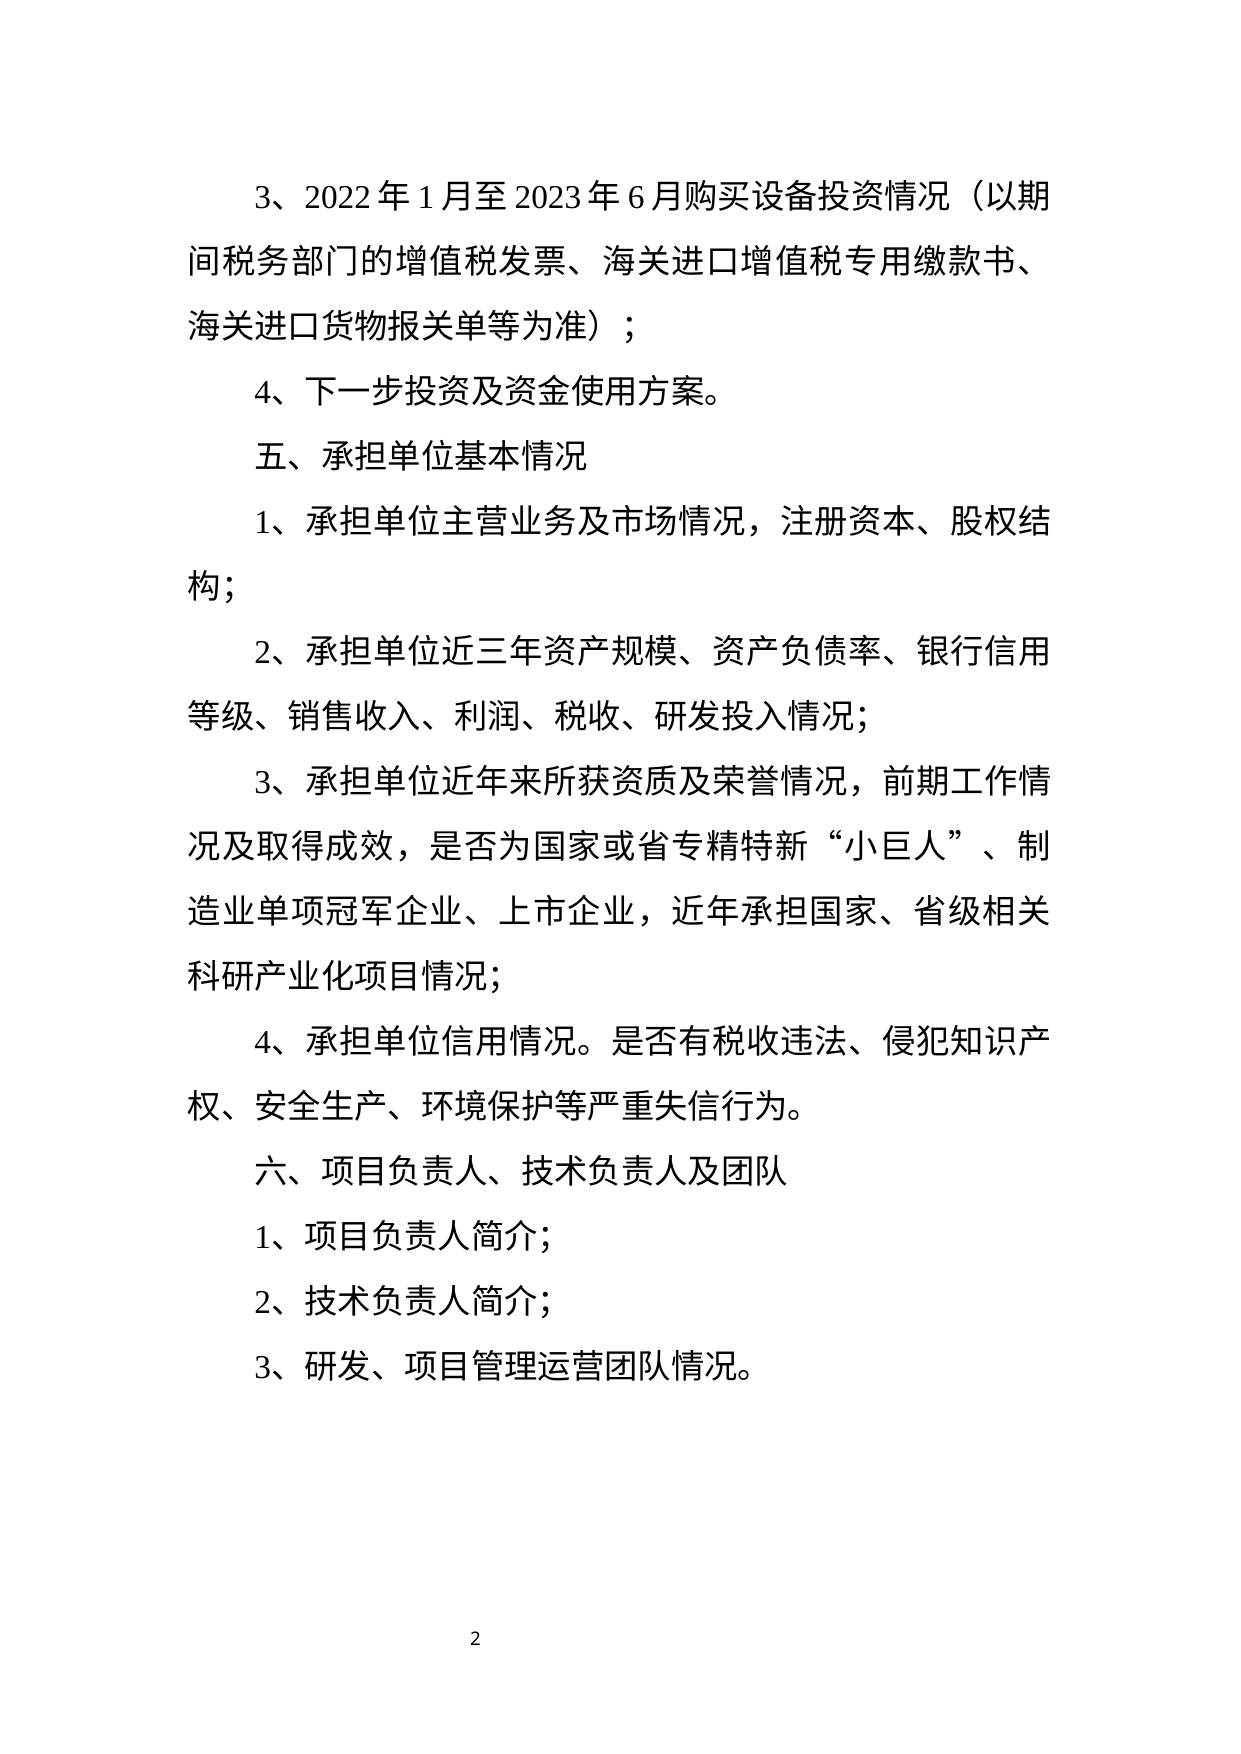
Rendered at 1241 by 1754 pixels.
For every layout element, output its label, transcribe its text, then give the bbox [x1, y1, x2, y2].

text 4、承担单位信用情况。是否有税收违法、侵犯知识产权、安全生产、环境保护等严重失信行为。 [187, 1007, 1053, 1137]
text 六、项目负责人、技术负责人及团队 [254, 1137, 1053, 1202]
text 1、项目负责人简介； [187, 1202, 1053, 1267]
text 五、承担单位基本情况 [254, 422, 1053, 487]
text 3、承担单位近年来所获资质及荣誉情况，前期工作情况及取得成效，是否为国家或省专精特新“小巨人”、制造业单项冠军企业、上市企业，近年承担国家、省级相关科研产业化项目情况； [187, 747, 1053, 1007]
text 2、技术负责人简介； [187, 1267, 1053, 1332]
text 3、2022年1月至2023年6月购买设备投资情况（以期间税务部门的增值税发票、海关进口增值税专用缴款书、海关进口货物报关单等为准）； [187, 162, 1053, 357]
text 2、承担单位近三年资产规模、资产负债率、银行信用等级、销售收入、利润、税收、研发投入情况； [187, 617, 1053, 747]
text 3、研发、项目管理运营团队情况。 [187, 1332, 1053, 1397]
text 1、承担单位主营业务及市场情况，注册资本、股权结构； [187, 487, 1053, 617]
text 4、下一步投资及资金使用方案。 [187, 357, 1053, 422]
